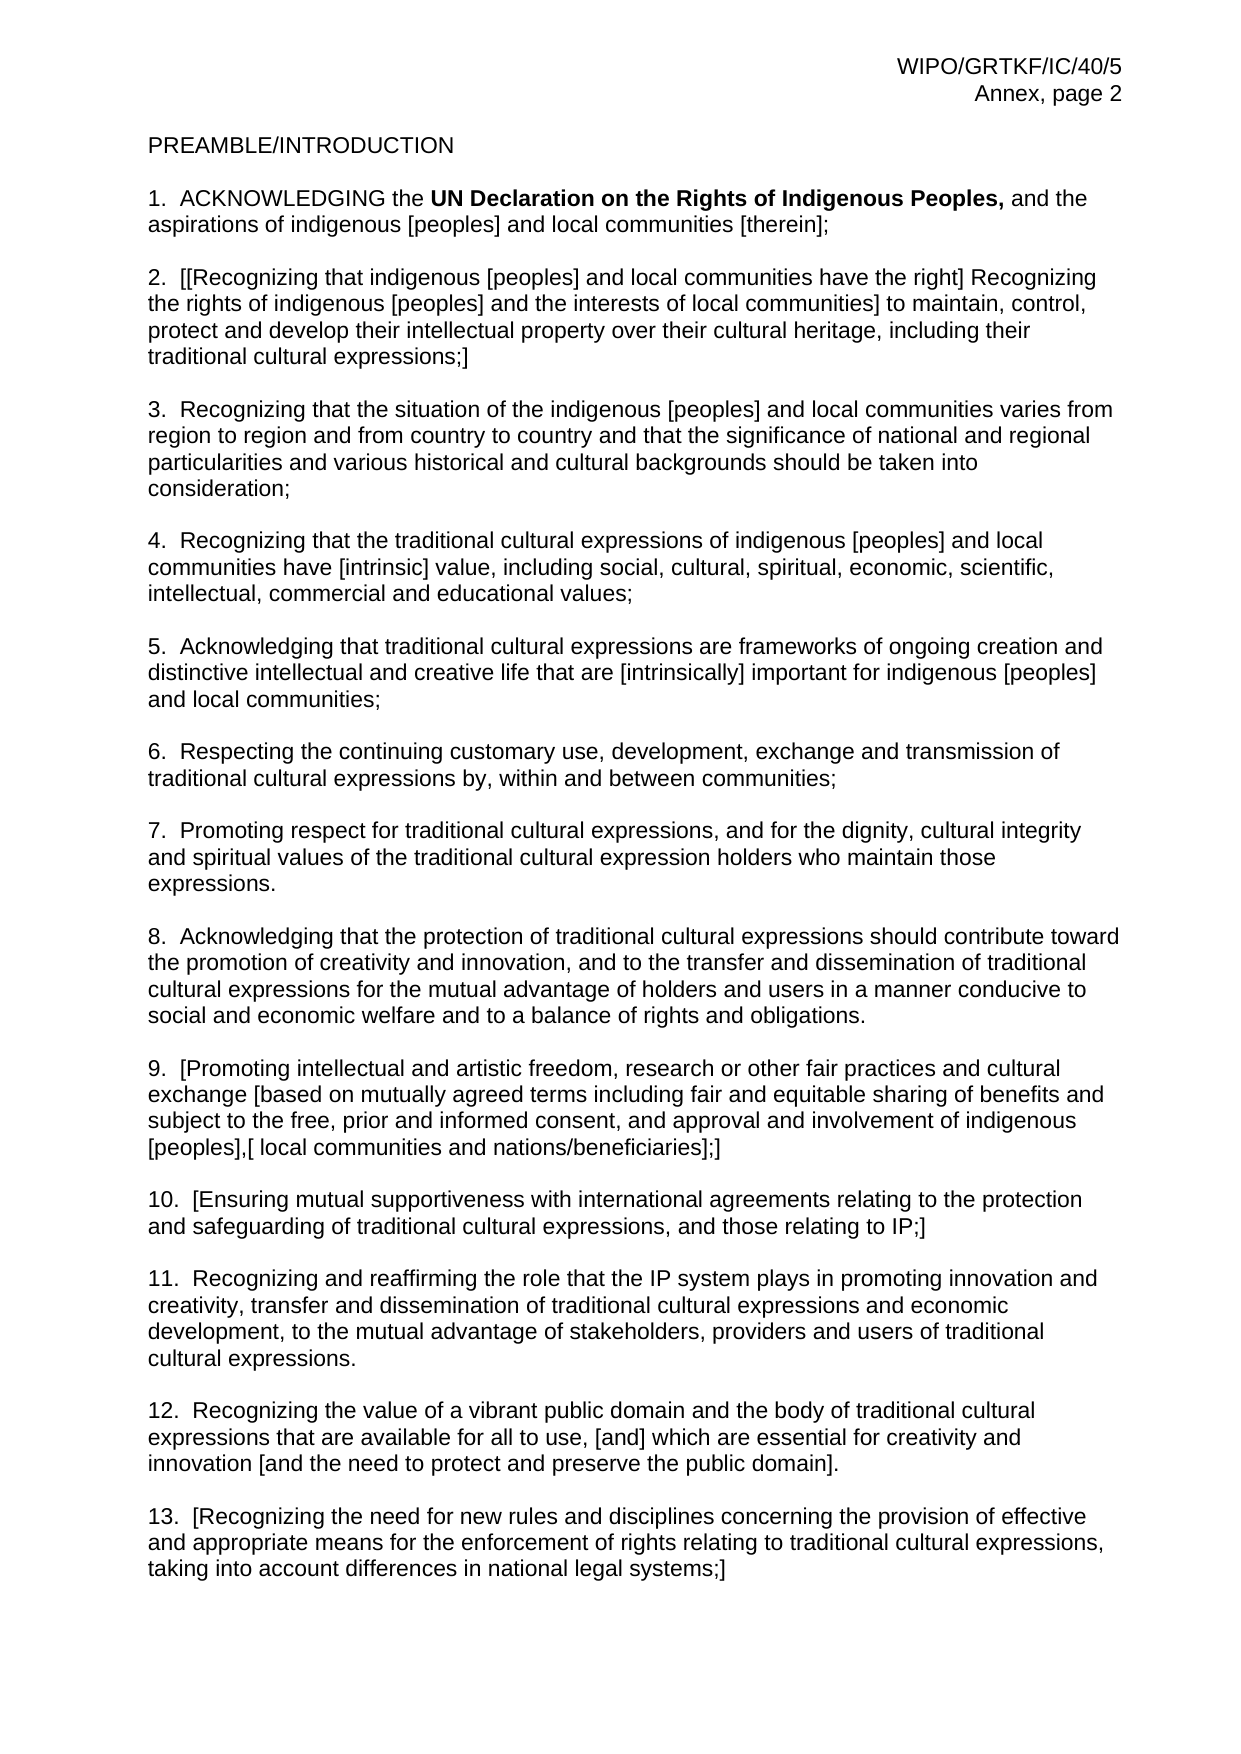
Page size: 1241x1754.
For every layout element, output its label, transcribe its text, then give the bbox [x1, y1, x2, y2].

text 7. Promoting respect for traditional cultural expressions, and for the dignity, cultural integrity and spiritual values of the traditional cultural expression holders who maintain those expressions. [148, 817, 1122, 896]
text 8. Acknowledging that the protection of traditional cultural expressions should contribute toward the promotion of creativity and innovation, and to the transfer and dissemination of traditional cultural expressions for the mutual advantage of holders and users in a manner conducive to social and economic welfare and to a balance of rights and obligations. [148, 923, 1122, 1028]
text 12. Recognizing the value of a vibrant public domain and the body of traditional cultural expressions that are available for all to use, [and] which are essential for creativity and innovation [and the need to protect and preserve the public domain]. [148, 1397, 1122, 1476]
text 13. [Recognizing the need for new rules and disciplines concerning the provision of effective and appropriate means for the enforcement of rights relating to traditional cultural expressions, taking into account differences in national legal systems;] [148, 1503, 1122, 1582]
text 1. ACKNOWLEDGING the UN Declaration on the Rights of Indigenous Peoples, and the aspirations of indigenous [peoples] and local communities [therein]; [148, 185, 1122, 238]
text 3. Recognizing that the situation of the indigenous [peoples] and local communities varies from region to region and from country to country and that the significance of national and regional particularities and various historical and cultural backgrounds should be taken into consideration; [148, 396, 1122, 501]
text 9. [Promoting intellectual and artistic freedom, research or other fair practices and cultural exchange [based on mutually agreed terms including fair and equitable sharing of benefits and subject to the free, prior and informed consent, and approval and involvement of indigenous [peoples],[ local communities and nations/beneficiaries];] [148, 1054, 1122, 1160]
text 10. [Ensuring mutual supportiveness with international agreements relating to the protection and safeguarding of traditional cultural expressions, and those relating to IP;] [148, 1186, 1122, 1239]
text 4. Recognizing that the traditional cultural expressions of indigenous [peoples] and local communities have [intrinsic] value, including social, cultural, spiritual, economic, scientific, intellectual, commercial and educational values; [148, 527, 1122, 607]
text 6. Respecting the continuing customary use, development, exchange and transmission of traditional cultural expressions by, within and between communities; [148, 738, 1122, 791]
text PREAMBLE/INTRODUCTION [148, 132, 1122, 158]
text 11. Recognizing and reaffirming the role that the IP system plays in promoting innovation and creativity, transfer and dissemination of traditional cultural expressions and economic development, to the mutual advantage of stakeholders, providers and users of traditional cultural expressions. [148, 1265, 1122, 1371]
text 5. Acknowledging that traditional cultural expressions are frameworks of ongoing creation and distinctive intellectual and creative life that are [intrinsically] important for indigenous [peoples] and local communities; [148, 633, 1122, 712]
text 2. [[Recognizing that indigenous [peoples] and local communities have the right] Recognizing the rights of indigenous [peoples] and the interests of local communities] to maintain, control, protect and develop their intellectual property over their cultural heritage, including their traditional cultural expressions;] [148, 264, 1122, 369]
